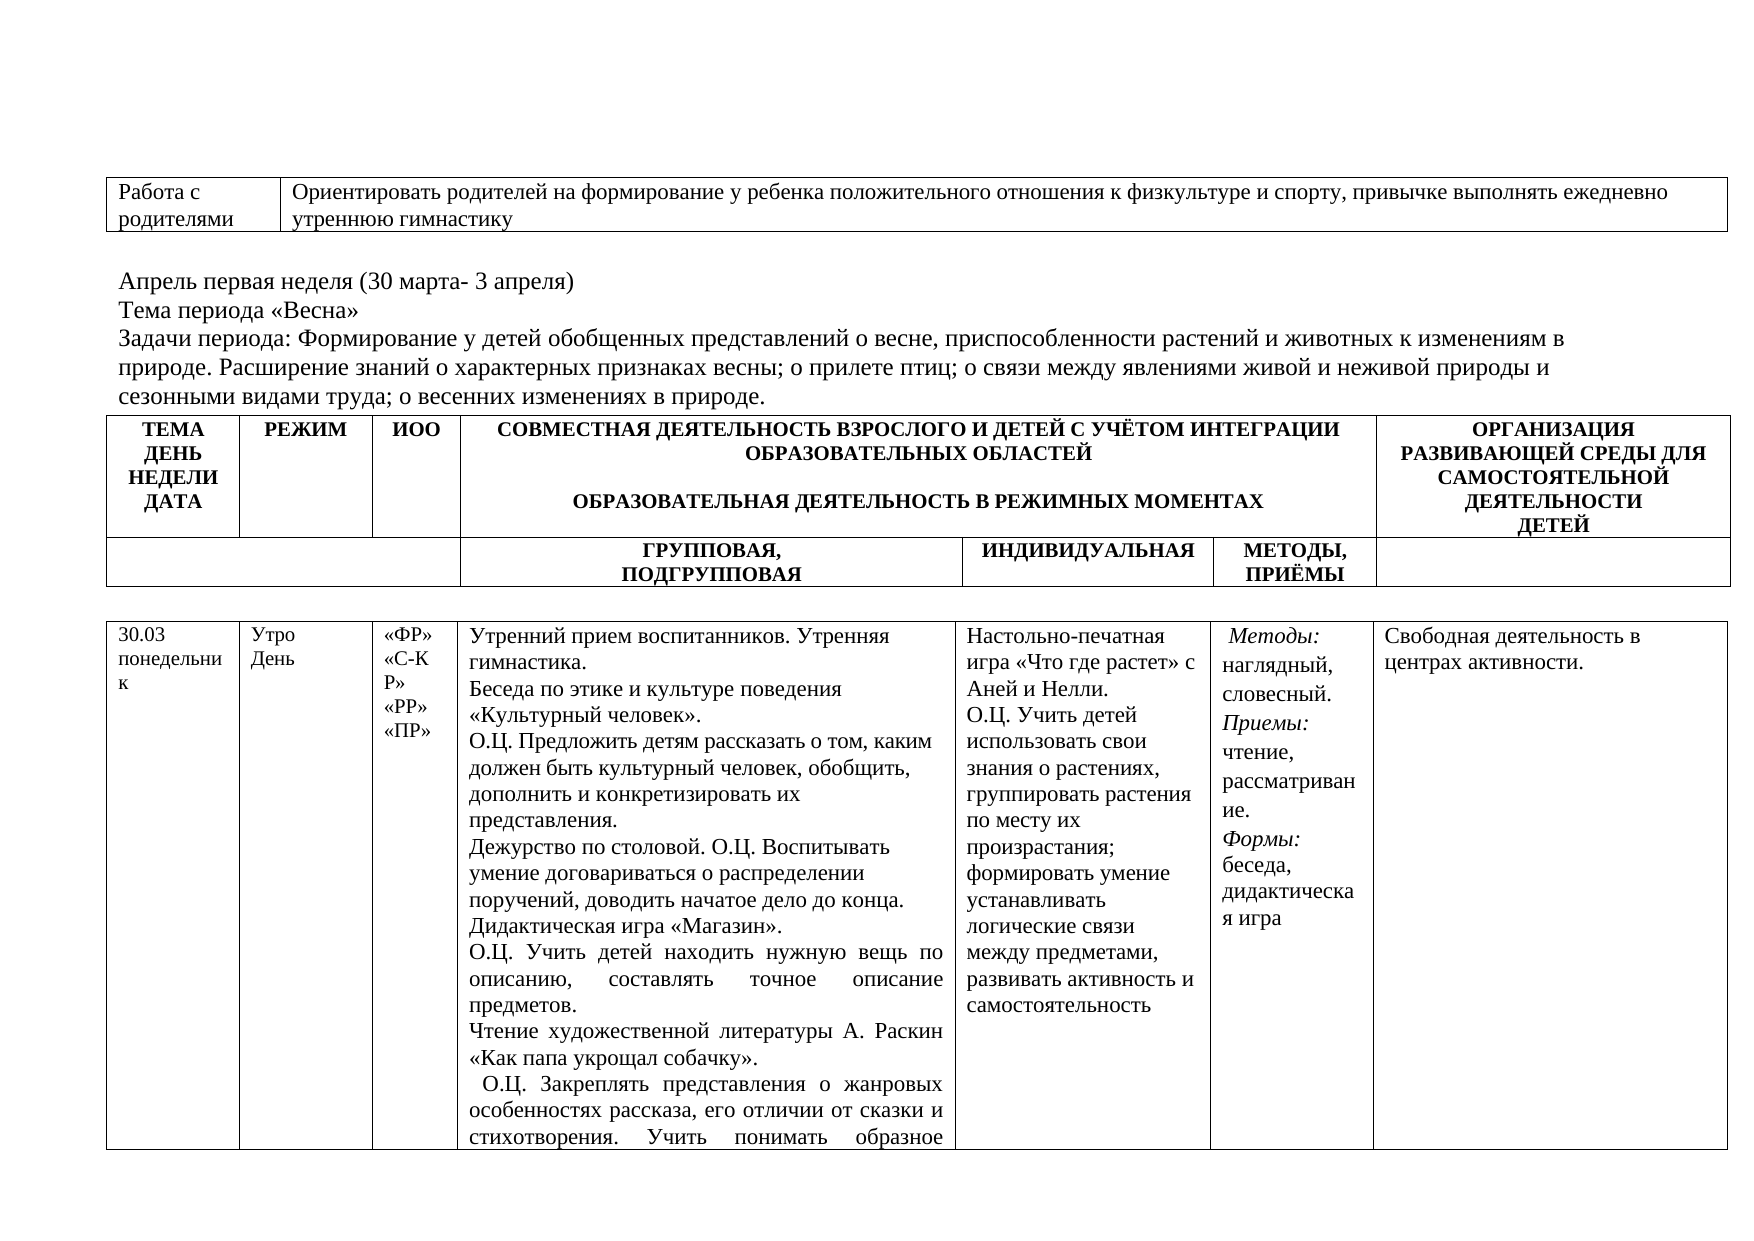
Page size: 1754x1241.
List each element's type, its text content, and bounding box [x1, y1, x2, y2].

text Тема периода «Весна» [118, 295, 1636, 323]
text Задачи периода: Формирование у детей обобщенных представлений о весне, приспособленности растений и животных к изменениям в природе. Расширение знаний о характерных признаках весны; о прилете птиц; о связи между явлениями живой и неживой природы и сезонными видами труда; о весенних изменениях в природе. [118, 323, 1636, 410]
table_cell Работа с родителями [107, 178, 280, 231]
table_cell [107, 538, 460, 586]
table_header ТЕМА ДЕНЬ НЕДЕЛИ ДАТА [107, 416, 239, 537]
table_header ИОО [373, 416, 460, 537]
table_header ОРГАНИЗАЦИЯ РАЗВИВАЮЩЕЙ СРЕДЫ ДЛЯ САМОСТОЯТЕЛЬНОЙ ДЕЯТЕЛЬНОСТИ ДЕТЕЙ [1377, 416, 1730, 537]
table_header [373, 622, 457, 1149]
table_header РЕЖИМ [240, 416, 372, 537]
table_cell МЕТОДЫ, ПРИЁМЫ [1214, 538, 1376, 586]
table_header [1211, 622, 1373, 1149]
table_header СОВМЕСТНАЯ ДЕЯТЕЛЬНОСТЬ ВЗРОСЛОГО И ДЕТЕЙ С УЧЁТОМ ИНТЕГРАЦИИ ОБРАЗОВАТЕЛЬНЫХ ОБЛАСТЕЙ ОБРАЗОВАТЕЛЬНАЯ ДЕЯТЕЛЬНОСТЬ В РЕЖИМНЫХ МОМЕНТАХ [461, 416, 1376, 537]
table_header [458, 622, 955, 1149]
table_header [956, 622, 1210, 1149]
text Апрель первая неделя (30 марта- 3 апреля) [118, 266, 1636, 295]
table_header 30.03 понедельник [107, 622, 239, 1149]
table_cell [1377, 538, 1730, 586]
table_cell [281, 178, 1727, 231]
table_header Утро День [240, 622, 372, 1149]
table_cell ИНДИВИДУАЛЬНАЯ [963, 538, 1213, 586]
table_cell ГРУППОВАЯ, ПОДГРУППОВАЯ [461, 538, 962, 586]
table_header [1374, 622, 1727, 1149]
